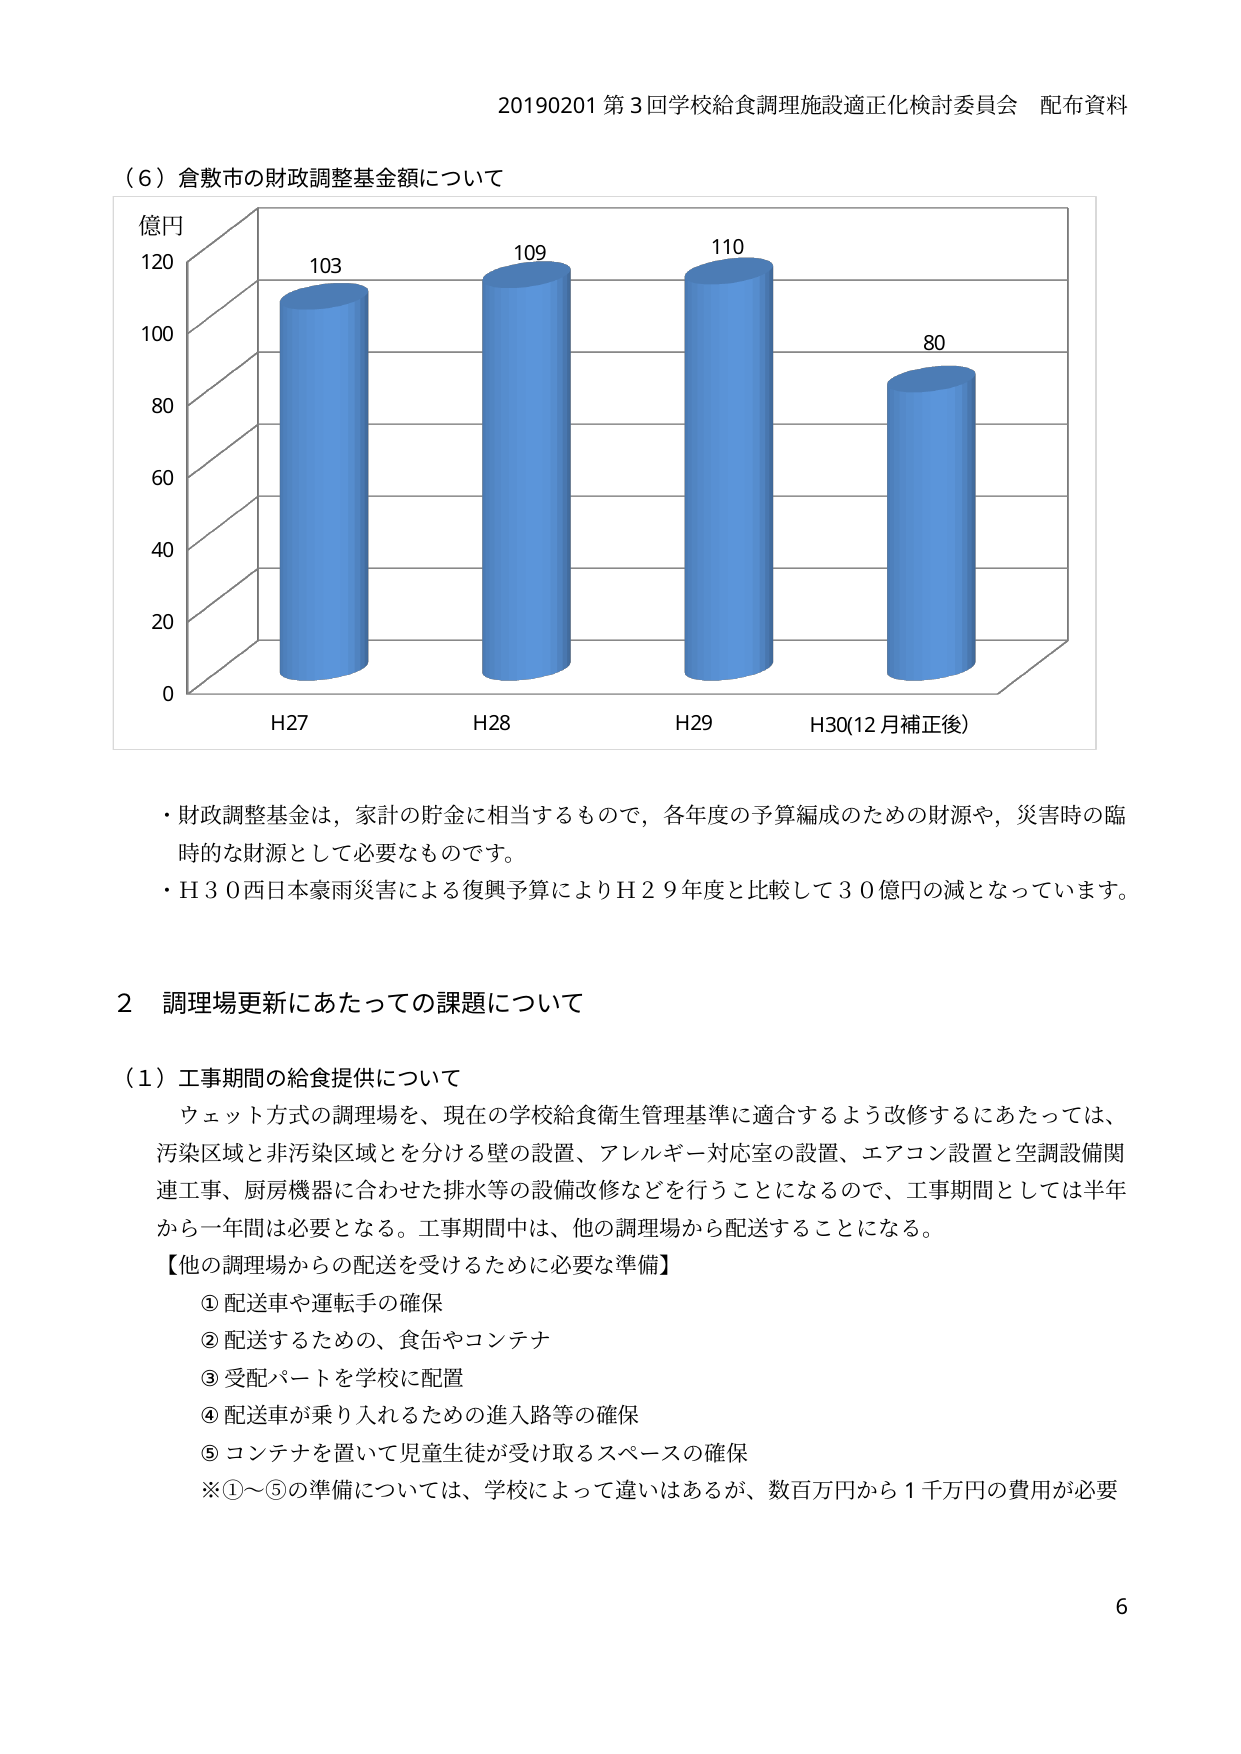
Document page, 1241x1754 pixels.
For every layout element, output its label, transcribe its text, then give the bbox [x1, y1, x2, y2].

subtitle ２ 調理場更新にあたっての課題について [112, 983, 1128, 1021]
text ウェット方式の調理場を、現在の学校給食衛生管理基準に適合するよう改修するにあたっては、汚染区域と非汚染区域とを分ける壁の設置、アレルギー対応室の設置、エアコン設置と空調設備関連工事、厨房機器に合わせた排水等の設備改修などを行うことになるので、工事期間としては半年から一年間は必要となる。工事期間中は、他の調理場から配送することになる。 [112, 1096, 1128, 1246]
subtitle （６）倉敷市の財政調整基金額について [112, 158, 1128, 196]
text ④配送車が乗り入れるための進入路等の確保 [112, 1396, 1128, 1433]
text ②配送するための、食缶やコンテナ [112, 1321, 1128, 1358]
text ・財政調整基金は，家計の貯金に相当するもので，各年度の予算編成のための財源や，災害時の臨時的な財源として必要なものです。 [156, 796, 1128, 871]
subtitle （１）工事期間の給食提供について [112, 1058, 1128, 1096]
text ⑤コンテナを置いて児童生徒が受け取るスペースの確保 [112, 1433, 1128, 1471]
text ※①～⑤の準備については、学校によって違いはあるが、数百万円から1千万円の費用が必要 [112, 1471, 1128, 1508]
text ①配送車や運転手の確保 [112, 1283, 1128, 1321]
text 【他の調理場からの配送を受けるために必要な準備】 [112, 1246, 1128, 1283]
text ③受配パートを学校に配置 [112, 1358, 1128, 1396]
text ・Ｈ３０西日本豪雨災害による復興予算によりＨ２９年度と比較して３０億円の減となっています。 [112, 871, 1128, 908]
